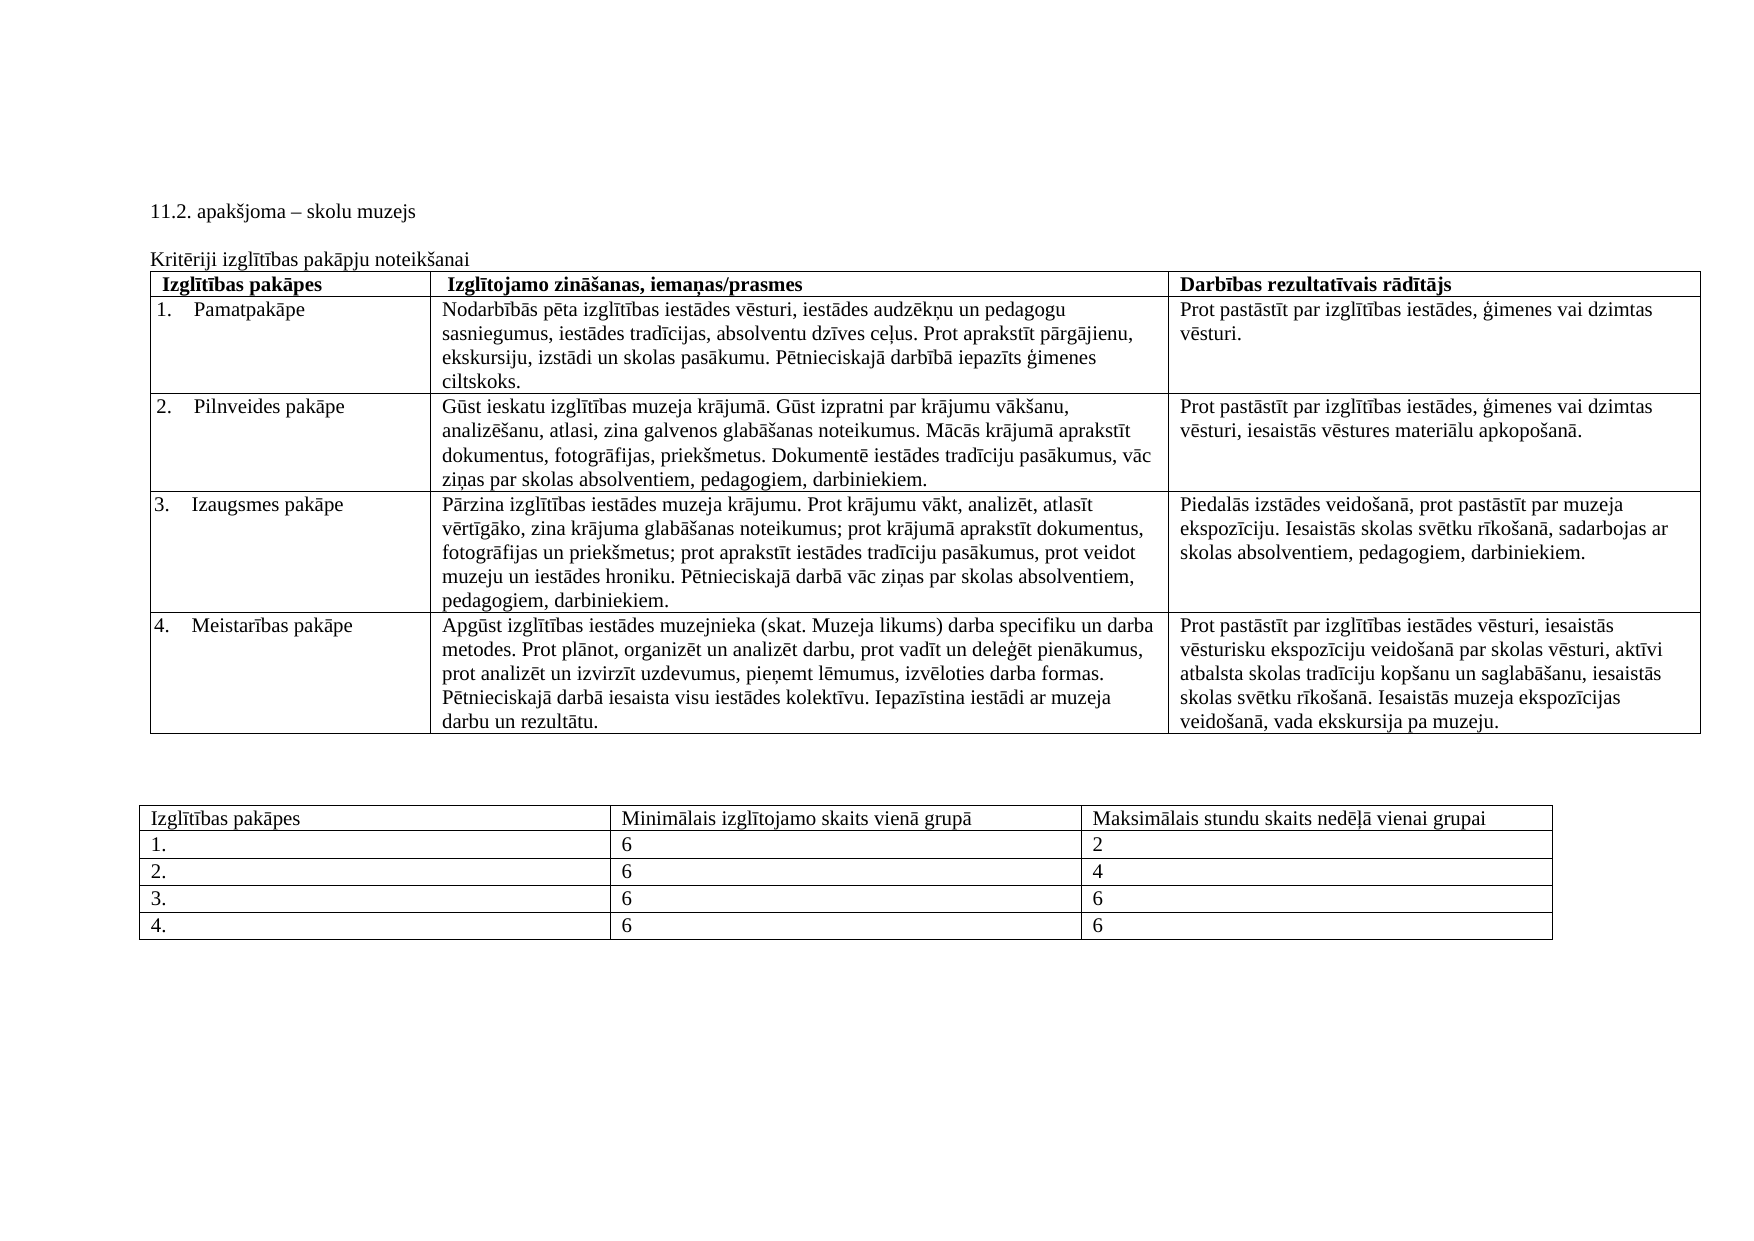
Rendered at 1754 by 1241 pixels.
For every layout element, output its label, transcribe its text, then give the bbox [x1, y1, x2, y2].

table_cell 6 [611, 886, 1081, 912]
table_cell Prot pastāstīt par izglītības iestādes, ģimenes vai dzimtas vēsturi. [1169, 297, 1700, 393]
table_cell 4 [1082, 859, 1552, 885]
table_cell Meistarības pakāpe [151, 613, 430, 733]
table_cell Pamatpakāpe [151, 297, 430, 393]
table_cell 6 [611, 913, 1081, 939]
table_cell 6 [611, 859, 1081, 885]
table_cell Prot pastāstīt par izglītības iestādes, ģimenes vai dzimtas vēsturi, iesaistās vēstures materiālu apkopošanā. [1169, 394, 1700, 491]
table_cell 1. [140, 831, 610, 858]
table_cell 6 [611, 831, 1081, 858]
table_cell 6 [1082, 913, 1552, 939]
table_cell Piedalās izstādes veidošanā, prot pastāstīt par muzeja ekspozīciju. Iesaistās skolas svētku rīkošanā, sadarbojas ar skolas absolventiem, pedagogiem, darbiniekiem. [1169, 492, 1700, 612]
table_header Minimālais izglītojamo skaits vienā grupā [611, 806, 1081, 830]
table_cell Prot pastāstīt par izglītības iestādes vēsturi, iesaistās vēsturisku ekspozīciju veidošanā par skolas vēsturi, aktīvi atbalsta skolas tradīciju kopšanu un saglabāšanu, iesaistās skolas svētku rīkošanā. Iesaistās muzeja ekspozīcijas veidošanā, vada ekskursija pa muzeju. [1169, 613, 1700, 733]
table_header Izglītības pakāpes [140, 806, 610, 830]
table_cell 2. [140, 859, 610, 885]
table_cell 6 [1082, 886, 1552, 912]
text 11.2. apakšjoma – skolu muzejs [150, 199, 1604, 223]
table_header Izglītojamo zināšanas, iemaņas/prasmes [431, 272, 1168, 296]
table_header Maksimālais stundu skaits nedēļā vienai grupai [1082, 806, 1552, 830]
table_header Darbības rezultatīvais rādītājs [1169, 272, 1700, 296]
text Kritēriji izglītības pakāpju noteikšanai [150, 247, 1604, 271]
table_cell Nodarbībās pēta izglītības iestādes vēsturi, iestādes audzēkņu un pedagogu sasniegumus, iestādes tradīcijas, absolventu dzīves ceļus. Prot aprakstīt pārgājienu, ekskursiju, izstādi un skolas pasākumu. Pētnieciskajā darbībā iepazīts ģimenes ciltskoks. [431, 297, 1168, 393]
table_header Izglītības pakāpes [151, 272, 430, 296]
table_cell Izaugsmes pakāpe [151, 492, 430, 612]
table_cell 4. [140, 913, 610, 939]
table_cell 2 [1082, 831, 1552, 858]
table_cell Pilnveides pakāpe [151, 394, 430, 491]
table_cell Pārzina izglītības iestādes muzeja krājumu. Prot krājumu vākt, analizēt, atlasīt vērtīgāko, zina krājuma glabāšanas noteikumus; prot krājumā aprakstīt dokumentus, fotogrāfijas un priekšmetus; prot aprakstīt iestādes tradīciju pasākumus, prot veidot muzeju un iestādes hroniku. Pētnieciskajā darbā vāc ziņas par skolas absolventiem, pedagogiem, darbiniekiem. [431, 492, 1168, 612]
table_cell Apgūst izglītības iestādes muzejnieka (skat. Muzeja likums) darba specifiku un darba metodes. Prot plānot, organizēt un analizēt darbu, prot vadīt un deleģēt pienākumus, prot analizēt un izvirzīt uzdevumus, pieņemt lēmumus, izvēloties darba formas. Pētnieciskajā darbā iesaista visu iestādes kolektīvu. Iepazīstina iestādi ar muzeja darbu un rezultātu. [431, 613, 1168, 733]
table_cell Gūst ieskatu izglītības muzeja krājumā. Gūst izpratni par krājumu vākšanu, analizēšanu, atlasi, zina galvenos glabāšanas noteikumus. Mācās krājumā aprakstīt dokumentus, fotogrāfijas, priekšmetus. Dokumentē iestādes tradīciju pasākumus, vāc ziņas par skolas absolventiem, pedagogiem, darbiniekiem. [431, 394, 1168, 491]
table_cell 3. [140, 886, 610, 912]
